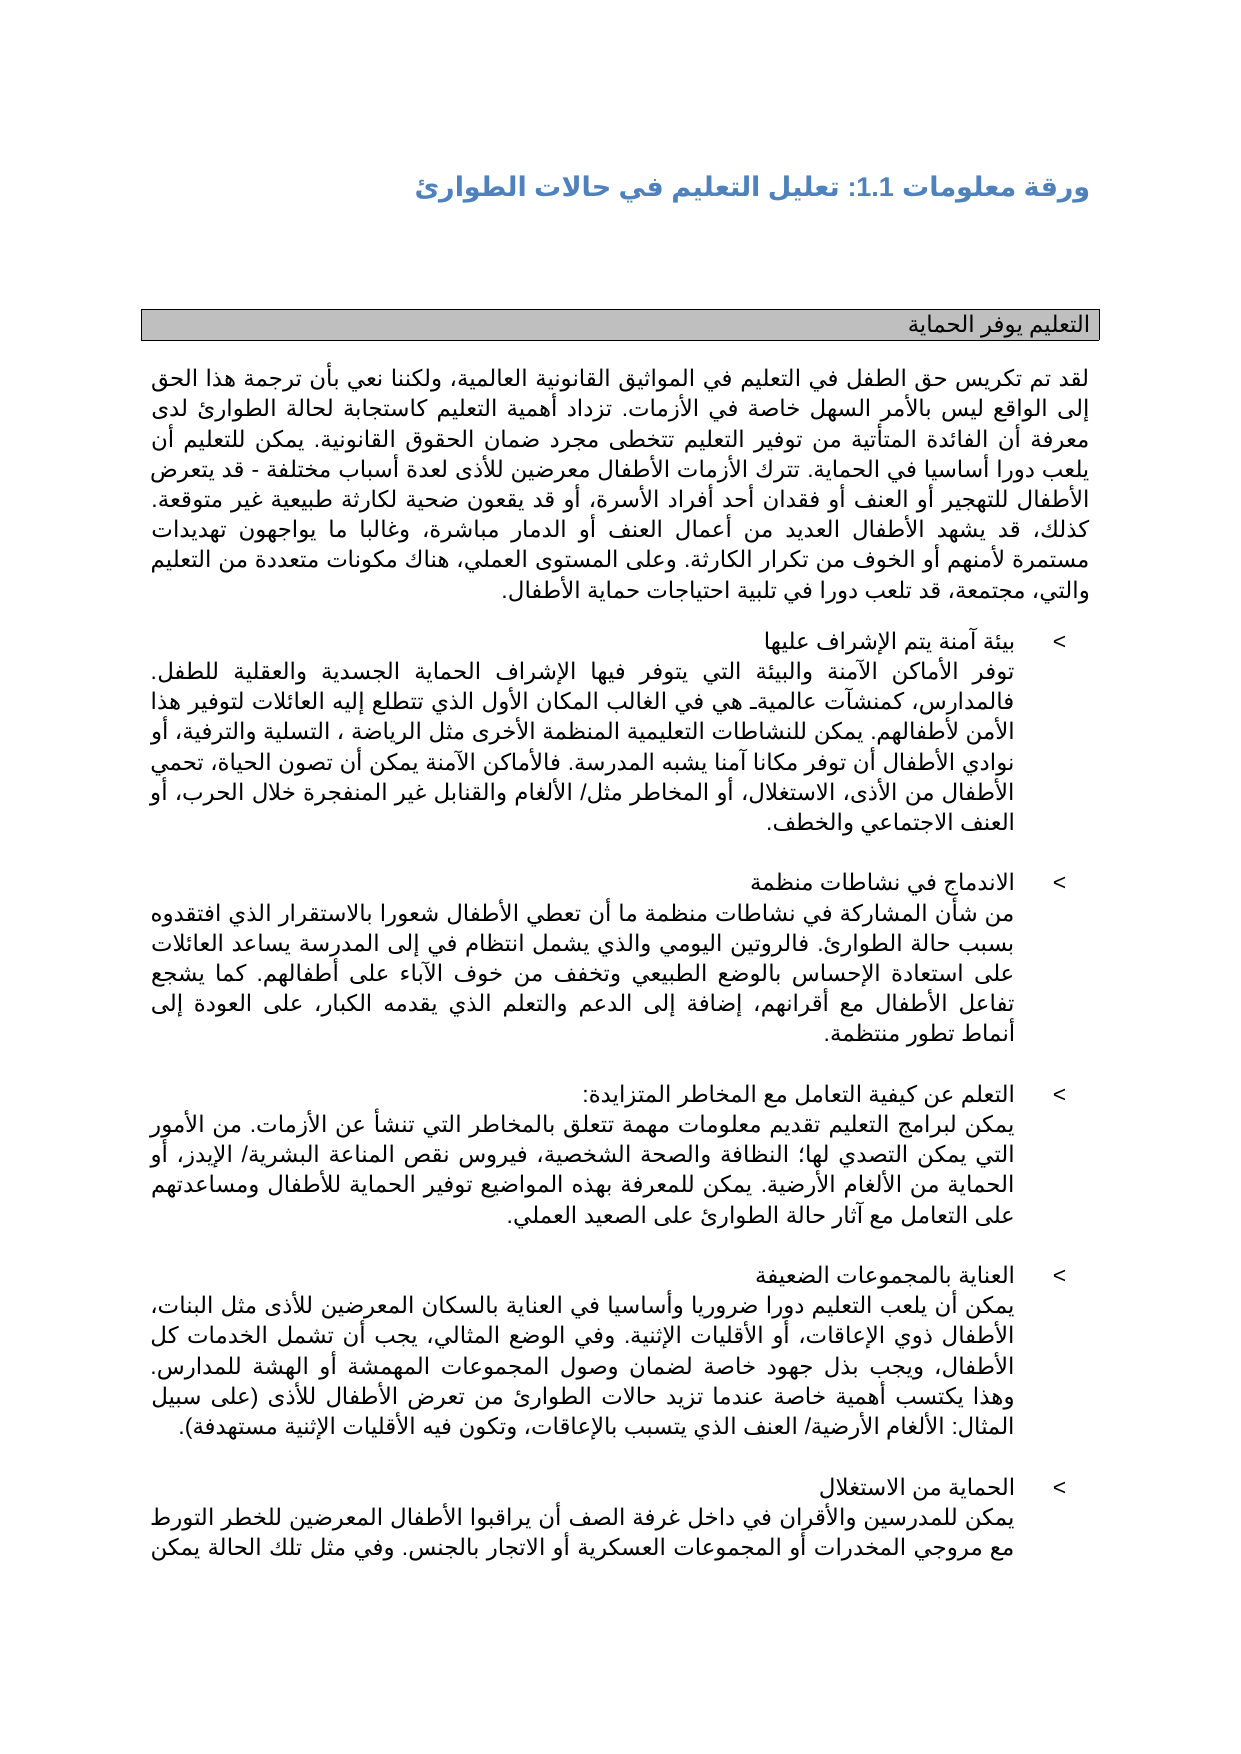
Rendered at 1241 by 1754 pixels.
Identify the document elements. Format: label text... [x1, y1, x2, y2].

list الاندماج في نشاطات منظمة [150, 869, 1053, 896]
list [150, 1504, 1015, 1560]
list العناية بالمجموعات الضعيفة [150, 1262, 1053, 1288]
list يمكن لبرامج التعليم تقديم معلومات مهمة تتعلق بالمخاطر التي تنشأ عن الأزمات. من الأمور التي يمكن التصدي لها؛ النظافة والصحة الشخصية، فيروس نقص المناعة البشرية/ الإيدز، أو الحماية من الألغام الأرضية. يمكن للمعرفة بهذه المواضيع توفير الحماية للأطفال ومساعدتهم على التعامل مع آثار حالة الطوارئ على الصعيد العملي. [150, 1111, 1015, 1228]
list التعلم عن كيفية التعامل مع المخاطر المتزايدة: [150, 1081, 1053, 1107]
subtitle ورقة معلومات 1.1: تعليل التعليم في حالات الطوارئ [150, 171, 1090, 202]
text لقد تم تكريس حق الطفل في التعليم في المواثيق القانونية العالمية، ولكننا نعي بأن ترجمة هذا الحق إلى الواقع ليس بالأمر السهل خاصة في الأزمات. تزداد أهمية التعليم كاستجابة لحالة الطوارئ لدى معرفة أن الفائدة المتأتية من توفير التعليم تتخطى مجرد ضمان الحقوق القانونية. يمكن للتعليم أن يلعب دورا أساسيا في الحماية. تترك الأزمات الأطفال معرضين للأذى لعدة أسباب مختلفة - قد يتعرض الأطفال للتهجير أو العنف أو فقدان أحد أفراد الأسرة، أو قد يقعون ضحية لكارثة طبيعية غير متوقعة. كذلك، قد يشهد الأطفال العديد من أعمال العنف أو الدمار مباشرة، وغالبا ما يواجهون تهديدات مستمرة لأمنهم أو الخوف من تكرار الكارثة. وعلى المستوى العملي، هناك مكونات متعددة من التعليم والتي، مجتمعة، قد تلعب دورا في تلبية احتياجات حماية الأطفال. [150, 365, 1090, 603]
list من شأن المشاركة في نشاطات منظمة ما أن تعطي الأطفال شعورا بالاستقرار الذي افتقدوه بسبب حالة الطوارئ. فالروتين اليومي والذي يشمل انتظام في إلى المدرسة يساعد العائلات على استعادة الإحساس بالوضع الطبيعي وتخفف من خوف الآباء على أطفالهم. كما يشجع تفاعل الأطفال مع أقرانهم، إضافة إلى الدعم والتعلم الذي يقدمه الكبار، على العودة إلى أنماط تطور منتظمة. [150, 899, 1015, 1047]
list توفر الأماكن الآمنة والبيئة التي يتوفر فيها الإشراف الحماية الجسدية والعقلية للطفل. فالمدارس، كمنشآت عالميةـ هي في الغالب المكان الأول الذي تتطلع إليه العائلات لتوفير هذا الأمن لأطفالهم. يمكن للنشاطات التعليمية المنظمة الأخرى مثل الرياضة ، التسلية والترفية، أو نوادي الأطفال أن توفر مكانا آمنا يشبه المدرسة. فالأماكن الآمنة يمكن أن تصون الحياة، تحمي الأطفال من الأذى، الاستغلال، أو المخاطر مثل/ الألغام والقنابل غير المنفجرة خلال الحرب، أو العنف الاجتماعي والخطف. [150, 658, 1015, 835]
text التعليم يوفر الحماية [142, 310, 1099, 340]
list الحماية من الاستغلال [150, 1473, 1053, 1500]
list يمكن أن يلعب التعليم دورا ضروريا وأساسيا في العناية بالسكان المعرضين للأذى مثل البنات، الأطفال ذوي الإعاقات، أو الأقليات الإثنية. وفي الوضع المثالي، يجب أن تشمل الخدمات كل الأطفال، ويجب بذل جهود خاصة لضمان وصول المجموعات المهمشة أو الهشة للمدارس. وهذا يكتسب أهمية خاصة عندما تزيد حالات الطوارئ من تعرض الأطفال للأذى (على سبيل المثال: الألغام الأرضية/ العنف الذي يتسبب بالإعاقات، وتكون فيه الأقليات الإثنية مستهدفة). [150, 1292, 1015, 1439]
list بيئة آمنة يتم الإشراف عليها [150, 628, 1053, 654]
